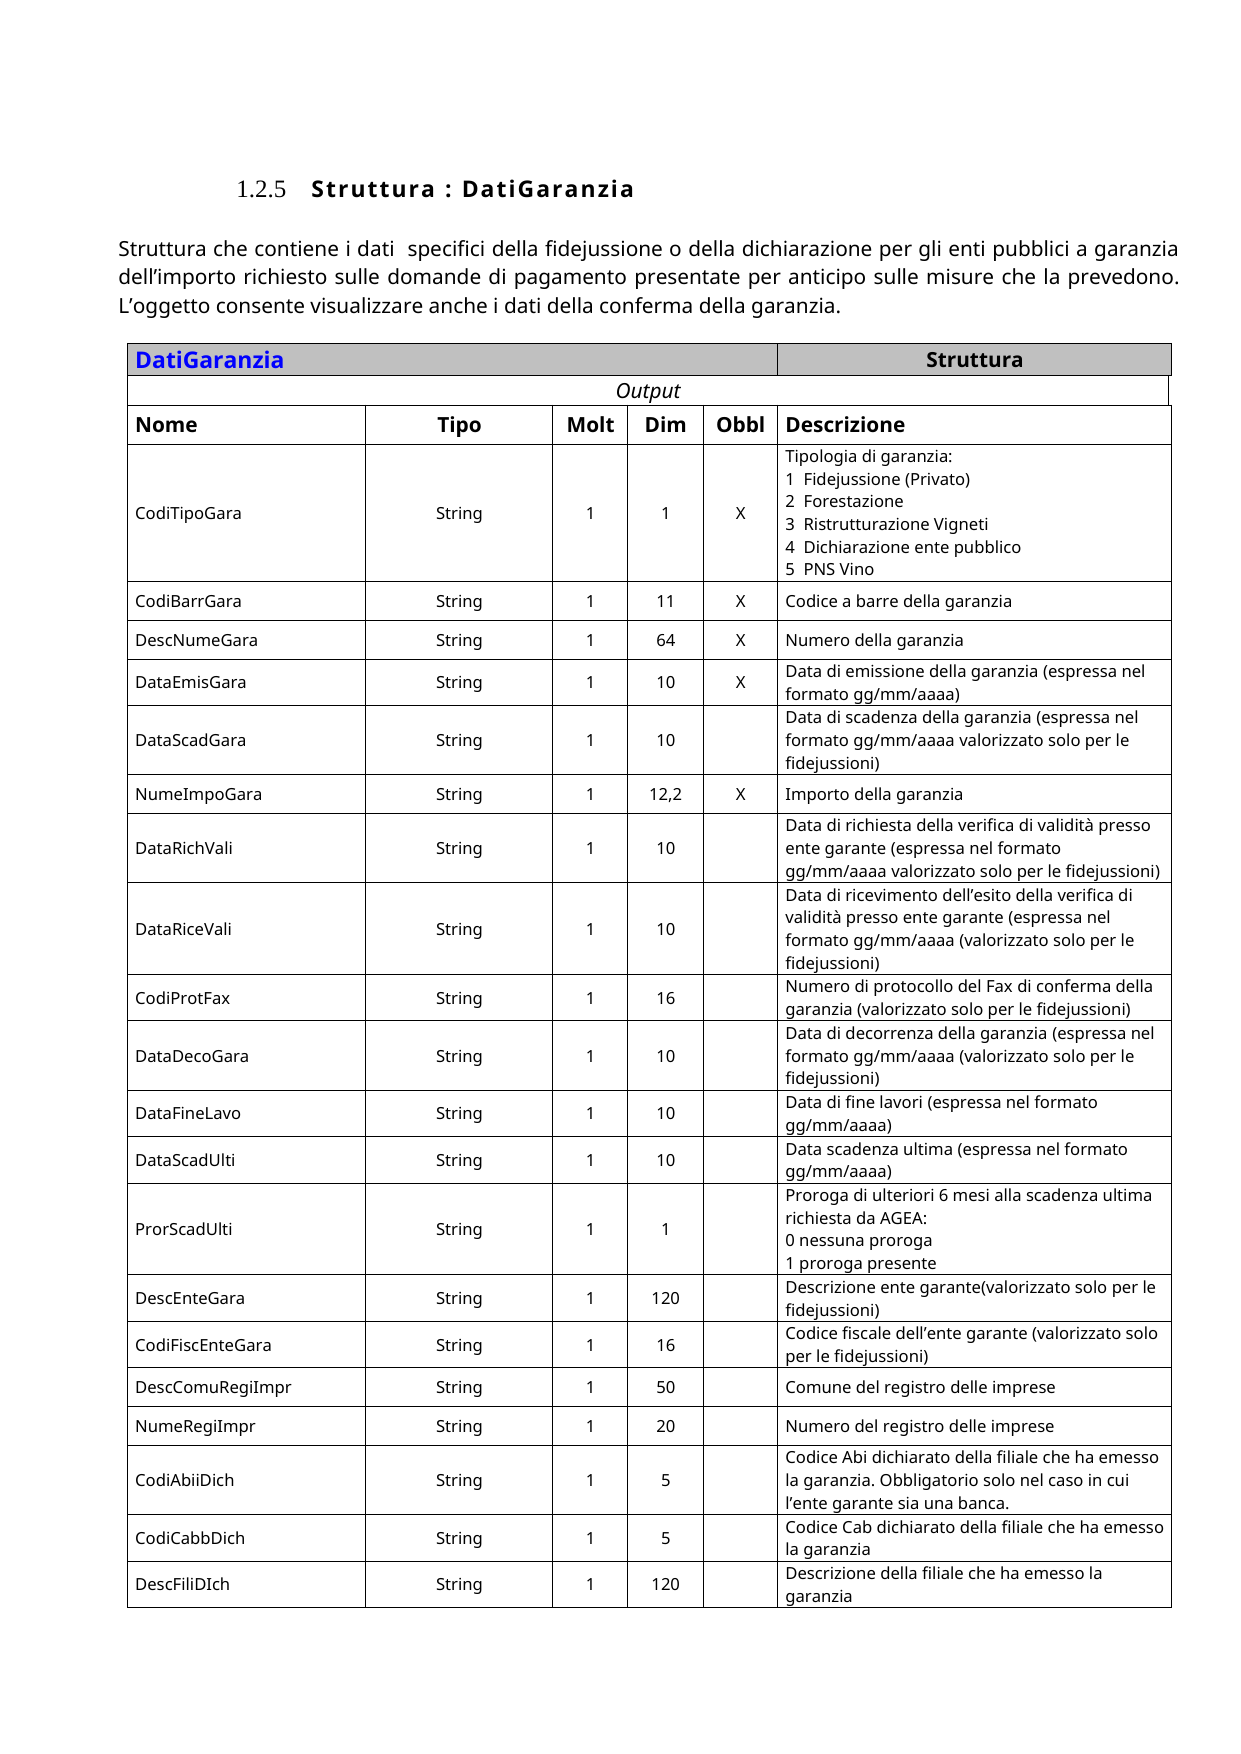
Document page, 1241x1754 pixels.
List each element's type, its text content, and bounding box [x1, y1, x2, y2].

table_cell 10 [628, 814, 703, 882]
table_cell CodiCabbDich [128, 1515, 365, 1561]
table_cell 12,2 [628, 775, 703, 813]
table_cell 1 [553, 1368, 627, 1406]
table_cell Molt [553, 406, 627, 443]
table_cell String [366, 445, 552, 581]
subtitle Struttura : DatiGaranzia [236, 173, 1181, 204]
table_cell 1 [553, 1184, 627, 1274]
table_cell 20 [628, 1407, 703, 1445]
table_cell String [366, 1515, 552, 1561]
table_cell [704, 975, 777, 1020]
table_cell 1 [553, 621, 627, 658]
table_cell [704, 1184, 777, 1274]
table_cell Dim [628, 406, 703, 443]
table_cell DataScadGara [128, 706, 365, 774]
table_cell [704, 1322, 777, 1367]
table_cell [704, 1137, 777, 1182]
table_cell 1 [553, 660, 627, 705]
table_cell [704, 1275, 777, 1321]
table_cell X [704, 775, 777, 813]
table_cell Numero di protocollo del Fax di conferma della garanzia (valorizzato solo per le fidejussioni) [778, 975, 1171, 1020]
table_cell CodiProtFax [128, 975, 365, 1020]
table_cell String [366, 660, 552, 705]
table_cell CodiBarrGara [128, 582, 365, 619]
table_cell X [704, 445, 777, 581]
list Struttura che contiene i dati specifici della fidejussione o della dichiarazione per gli enti pubblici a garanzia dell’importo richiesto sulle domande di pagamento presentate per anticipo sulle misure che ’oggetto consente visualizzare anche i dati della conferma della garanzia. [118, 234, 1181, 319]
table_cell ProrScadUlti [128, 1184, 365, 1274]
table_cell Output [128, 376, 1168, 404]
table_cell [704, 706, 777, 774]
table_header Struttura [778, 344, 1171, 375]
table_cell 10 [628, 883, 703, 974]
table_cell X [704, 660, 777, 705]
table_cell 1 [553, 706, 627, 774]
table_cell 10 [628, 1021, 703, 1089]
table_cell 1 [553, 975, 627, 1020]
table_cell [704, 1515, 777, 1561]
table_cell 1 [553, 445, 627, 581]
table_cell Data di scadenza della garanzia (espressa nel formato gg/mm/aaaa valorizzato solo per le fidejussioni) [778, 706, 1171, 774]
table_cell 1 [553, 1091, 627, 1136]
table_cell 10 [628, 706, 703, 774]
table_cell DescEnteGara [128, 1275, 365, 1321]
table_cell DataEmisGara [128, 660, 365, 705]
table_cell 120 [628, 1275, 703, 1321]
table_cell [704, 1407, 777, 1445]
table_cell [704, 814, 777, 882]
table_cell NumeImpoGara [128, 775, 365, 813]
table_cell Data di richiesta della verifica di validità presso ente garante (espressa nel formato gg/mm/aaaa valorizzato solo per le fidejussioni) [778, 814, 1171, 882]
table_cell Proroga di ulteriori 6 mesi alla scadenza ultima richiesta da AGEA: 0 nessuna proroga 1 proroga presente [778, 1184, 1171, 1274]
table_cell 1 [553, 775, 627, 813]
table_cell Codice fiscale dell’ente garante (valorizzato solo per le fidejussioni) [778, 1322, 1171, 1367]
table_cell DataScadUlti [128, 1137, 365, 1182]
table_cell Codice Cab dichiarato della filiale che ha emesso la garanzia [778, 1515, 1171, 1561]
table_cell 50 [628, 1368, 703, 1406]
table_cell DataRiceVali [128, 883, 365, 974]
table_cell Descrizione della filiale che ha emesso la garanzia [778, 1562, 1171, 1607]
table_cell Descrizione ente garante(valorizzato solo per le fidejussioni) [778, 1275, 1171, 1321]
table_cell String [366, 1091, 552, 1136]
table_cell 1 [553, 1407, 627, 1445]
table_cell 16 [628, 1322, 703, 1367]
table_cell Obbl [704, 406, 777, 443]
table_cell String [366, 1275, 552, 1321]
table_cell [704, 1368, 777, 1406]
table_cell CodiFiscEnteGara [128, 1322, 365, 1367]
table_cell Data di decorrenza della garanzia (espressa nel formato gg/mm/aaaa (valorizzato solo per le fidejussioni) [778, 1021, 1171, 1089]
table_cell 1 [553, 1446, 627, 1514]
table_cell [704, 1021, 777, 1089]
table_cell String [366, 582, 552, 619]
table_cell 1 [553, 1515, 627, 1561]
table_cell String [366, 1137, 552, 1182]
table_cell String [366, 883, 552, 974]
table_cell 1 [553, 1562, 627, 1607]
table_cell 1 [553, 582, 627, 619]
table_cell 1 [553, 883, 627, 974]
table_cell Data di fine lavori (espressa nel formato gg/mm/aaaa) [778, 1091, 1171, 1136]
table_cell 11 [628, 582, 703, 619]
table_cell Data scadenza ultima (espressa nel formato gg/mm/aaaa) [778, 1137, 1171, 1182]
table_cell String [366, 975, 552, 1020]
table_cell 1 [628, 1184, 703, 1274]
table_cell Numero della garanzia [778, 621, 1171, 658]
table_cell 1 [553, 1275, 627, 1321]
table_cell String [366, 775, 552, 813]
table_cell 1 [553, 1021, 627, 1089]
table_cell Codice a barre della garanzia [778, 582, 1171, 619]
table_cell DataRichVali [128, 814, 365, 882]
table_cell 10 [628, 1091, 703, 1136]
table_cell DataFineLavo [128, 1091, 365, 1136]
table_cell Descrizione [778, 406, 1171, 443]
table_cell String [366, 1407, 552, 1445]
table_cell DescNumeGara [128, 621, 365, 658]
table_cell 1 [553, 1137, 627, 1182]
table_cell Nome [128, 406, 365, 443]
table_cell Tipo [366, 406, 552, 443]
table_cell String [366, 1562, 552, 1607]
table_header DatiGaranzia [128, 344, 777, 375]
table_cell 120 [628, 1562, 703, 1607]
table_cell [704, 1562, 777, 1607]
table_cell X [704, 582, 777, 619]
table_cell Tipologia di garanzia: 1 Fidejussione (Privato) 2 Forestazione 3 Ristrutturazione Vigneti 4 Dichiarazione ente pubblico 5 PNS Vino [778, 445, 1171, 581]
table_cell DataDecoGara [128, 1021, 365, 1089]
table_cell CodiAbiiDich [128, 1446, 365, 1514]
table_cell 1 [628, 445, 703, 581]
table_cell String [366, 1021, 552, 1089]
table_cell String [366, 1368, 552, 1406]
table_cell Numero del registro delle imprese [778, 1407, 1171, 1445]
table_cell 5 [628, 1446, 703, 1514]
table_cell X [704, 621, 777, 658]
table_cell String [366, 1446, 552, 1514]
table_cell 5 [628, 1515, 703, 1561]
table_cell [704, 883, 777, 974]
table_cell String [366, 1322, 552, 1367]
table_cell Importo della garanzia [778, 775, 1171, 813]
table_cell String [366, 1184, 552, 1274]
table_cell [704, 1091, 777, 1136]
table_cell 16 [628, 975, 703, 1020]
table_cell 1 [553, 1322, 627, 1367]
table_cell Data di ricevimento dell’esito della verifica di validità presso ente garante (espressa nel formato gg/mm/aaaa (valorizzato solo per le fidejussioni) [778, 883, 1171, 974]
table_cell String [366, 706, 552, 774]
table_cell DescFiliDIch [128, 1562, 365, 1607]
table_cell 64 [628, 621, 703, 658]
table_cell String [366, 621, 552, 658]
table_cell String [366, 814, 552, 882]
table_cell Codice Abi dichiarato della filiale che ha emesso solo nel caso in cui l’ente garante sia una banca. [778, 1446, 1171, 1514]
table_cell 10 [628, 660, 703, 705]
table_cell CodiTipoGara [128, 445, 365, 581]
table_cell [704, 1446, 777, 1514]
table_cell DescComuRegiImpr [128, 1368, 365, 1406]
table_cell 1 [553, 814, 627, 882]
table_cell NumeRegiImpr [128, 1407, 365, 1445]
table_cell Comune del registro delle imprese [778, 1368, 1171, 1406]
table_cell Data di emissione della garanzia (espressa nel formato gg/mm/aaaa) [778, 660, 1171, 705]
table_cell 10 [628, 1137, 703, 1182]
